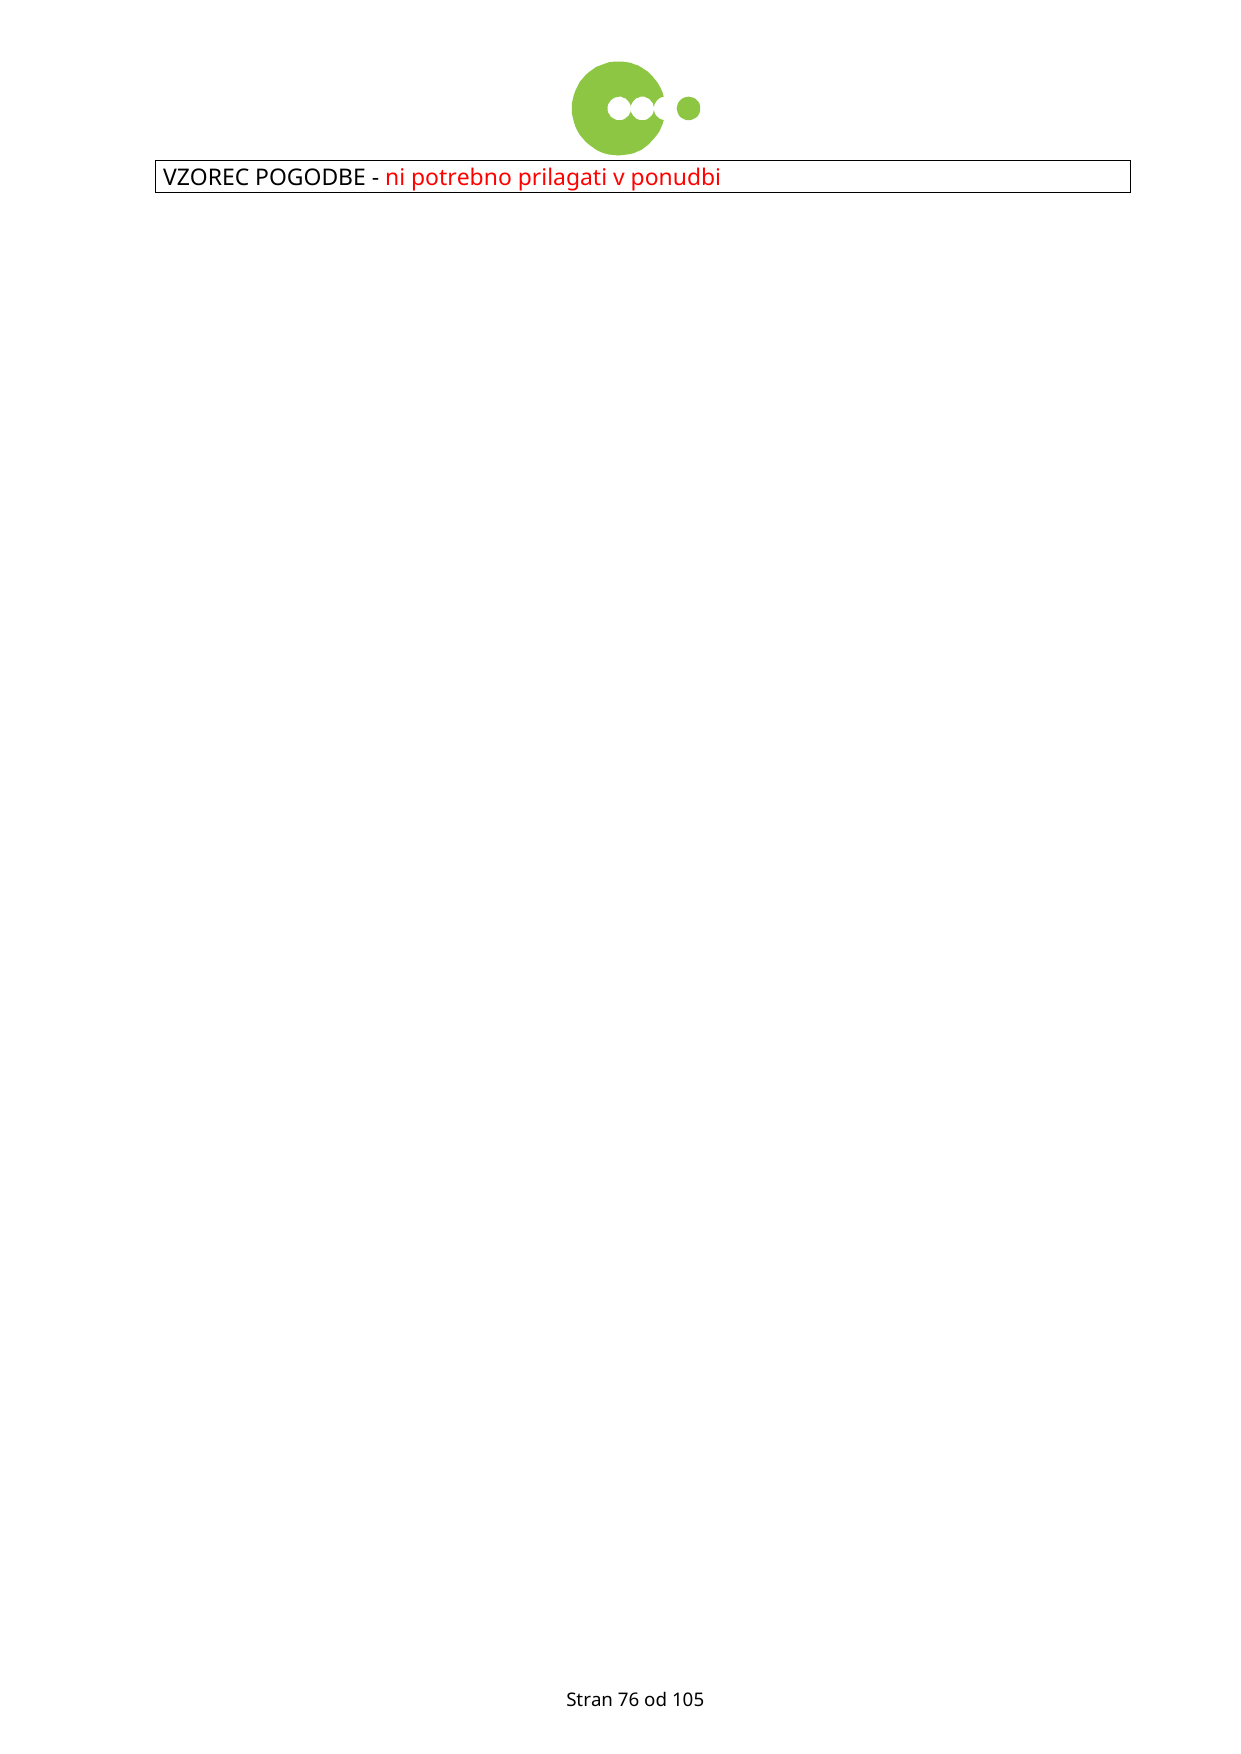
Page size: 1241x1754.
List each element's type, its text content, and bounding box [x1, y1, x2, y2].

table_header VZOREC POGODBE - ni potrebno prilagati v ponudbi [156, 161, 1130, 192]
